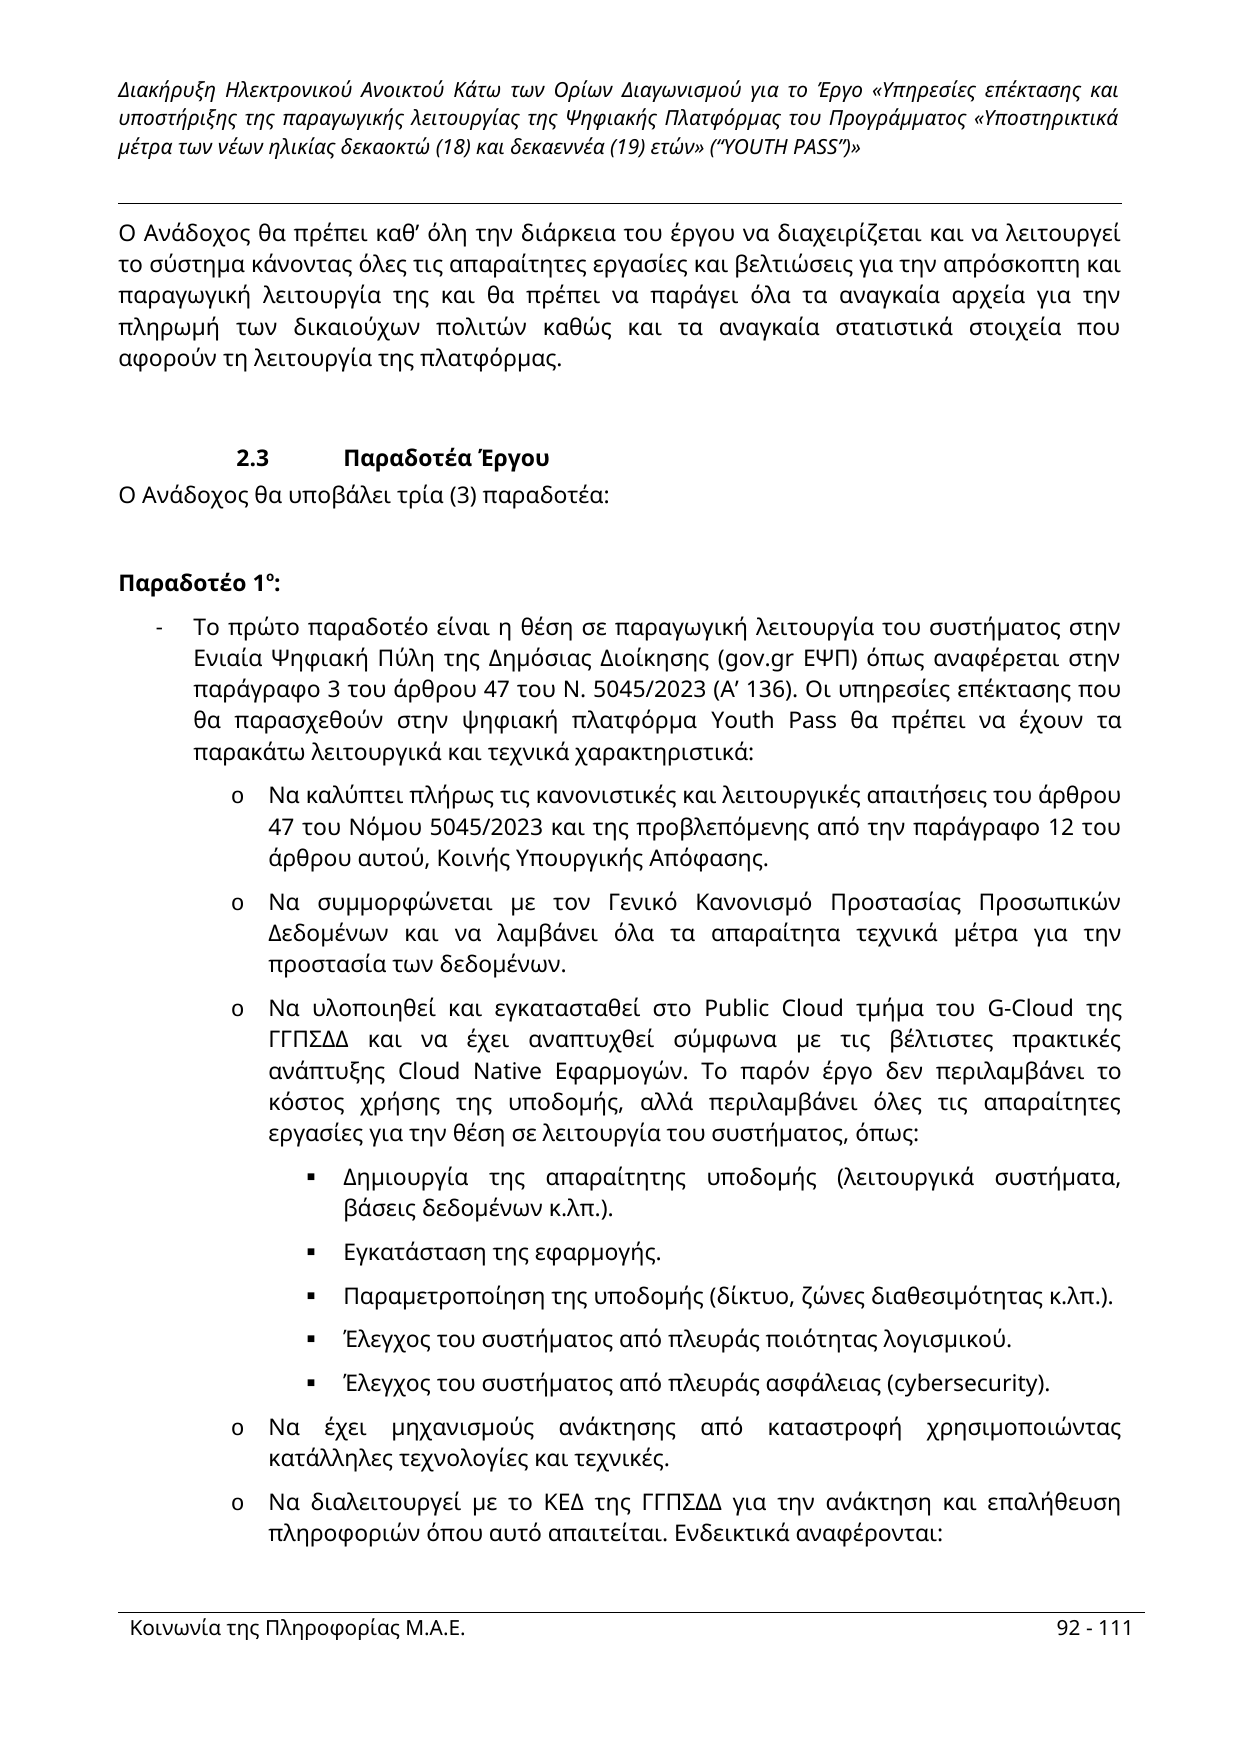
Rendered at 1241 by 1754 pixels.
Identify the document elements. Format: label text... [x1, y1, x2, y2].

text Ο Ανάδοχος θα υποβάλει τρία (3) παραδοτέα: [118, 479, 1122, 511]
list Nα διαλειτουργεί με το ΚΕΔ της ΓΓΠΣΔΔ για την ανάκτηση και επαλήθευση πληροφοριών όπου αυτό απαιτείται. Ενδεικτικά αναφέρονται: [231, 1486, 1122, 1549]
list Να καλύπτει πλήρως τις κανονιστικές και λειτουργικές απαιτήσεις του άρθρου 47 του Νόμου 5045/2023 και της προβλεπόμενης από την παράγραφο 12 του άρθρου αυτού, Κοινής Υπουργικής Απόφασης. [231, 779, 1122, 873]
list Δημιουργία της απαραίτητης υποδομής (λειτουργικά συστήματα, βάσεις δεδομένων κ.λπ.). [306, 1161, 1122, 1223]
list Έλεγχος του συστήματος από πλευράς ασφάλειας (cybersecurity). [306, 1367, 1122, 1398]
list To πρώτο παραδοτέο είναι η θέση σε παραγωγική λειτουργία του συστήματος στην Ενιαία Ψηφιακή Πύλη της Δημόσιας Διοίκησης (gov.gr ΕΨΠ) όπως αναφέρεται στην παράγραφο 3 του άρθρου 47 του Ν. 5045/2023 (Α’ 136). Οι υπηρεσίες επέκτασης που θα παρασχεθούν στην ψηφιακή πλατφόρμα Youth Pass θα πρέπει να έχουν τα παρακάτω λειτουργικά και τεχνικά χαρακτηριστικά: [156, 611, 1122, 767]
list Εγκατάσταση της εφαρμογής. [306, 1236, 1122, 1267]
list Να συμμορφώνεται με τον Γενικό Κανονισμό Προστασίας Προσωπικών Δεδομένων και να λαμβάνει όλα τα απαραίτητα τεχνικά μέτρα για την προστασία των δεδομένων. [231, 886, 1122, 979]
list Να υλοποιηθεί και εγκατασταθεί στο Public Cloud τμήμα του G-Cloud της ΓΓΠΣΔΔ και να έχει αναπτυχθεί σύμφωνα με τις βέλτιστες πρακτικές ανάπτυξης Cloud Native Εφαρμογών. Το παρόν έργο δεν περιλαμβάνει το κόστος χρήσης της υποδομής, αλλά περιλαμβάνει όλες τις απαραίτητες εργασίες για την θέση σε λειτουργία του συστήματος, όπως: [231, 992, 1122, 1148]
list Παραμετροποίηση της υποδομής (δίκτυο, ζώνες διαθεσιμότητας κ.λπ.). [306, 1280, 1122, 1311]
list Nα έχει μηχανισμούς ανάκτησης από καταστροφή χρησιμοποιώντας κατάλληλες τεχνολογίες και τεχνικές. [231, 1411, 1122, 1473]
text Ο Ανάδοχος θα πρέπει καθ’ όλη την διάρκεια του έργου να διαχειρίζεται και να λειτουργεί το σύστημα κάνοντας όλες τις απαραίτητες εργασίες και βελτιώσεις για την απρόσκοπτη και παραγωγική λειτουργία της και θα πρέπει να παράγει όλα τα αναγκαία αρχεία για την πληρωμή των δικαιούχων πολιτών καθώς και τα αναγκαία στατιστικά στοιχεία που αφορούν τη λειτουργία της πλατφόρμας. [118, 217, 1122, 373]
text Παραδοτέο 1ο: [118, 567, 1122, 598]
list Έλεγχος του συστήματος από πλευράς ποιότητας λογισμικού. [306, 1323, 1122, 1355]
subtitle Παραδοτέα Έργου [236, 442, 1122, 473]
